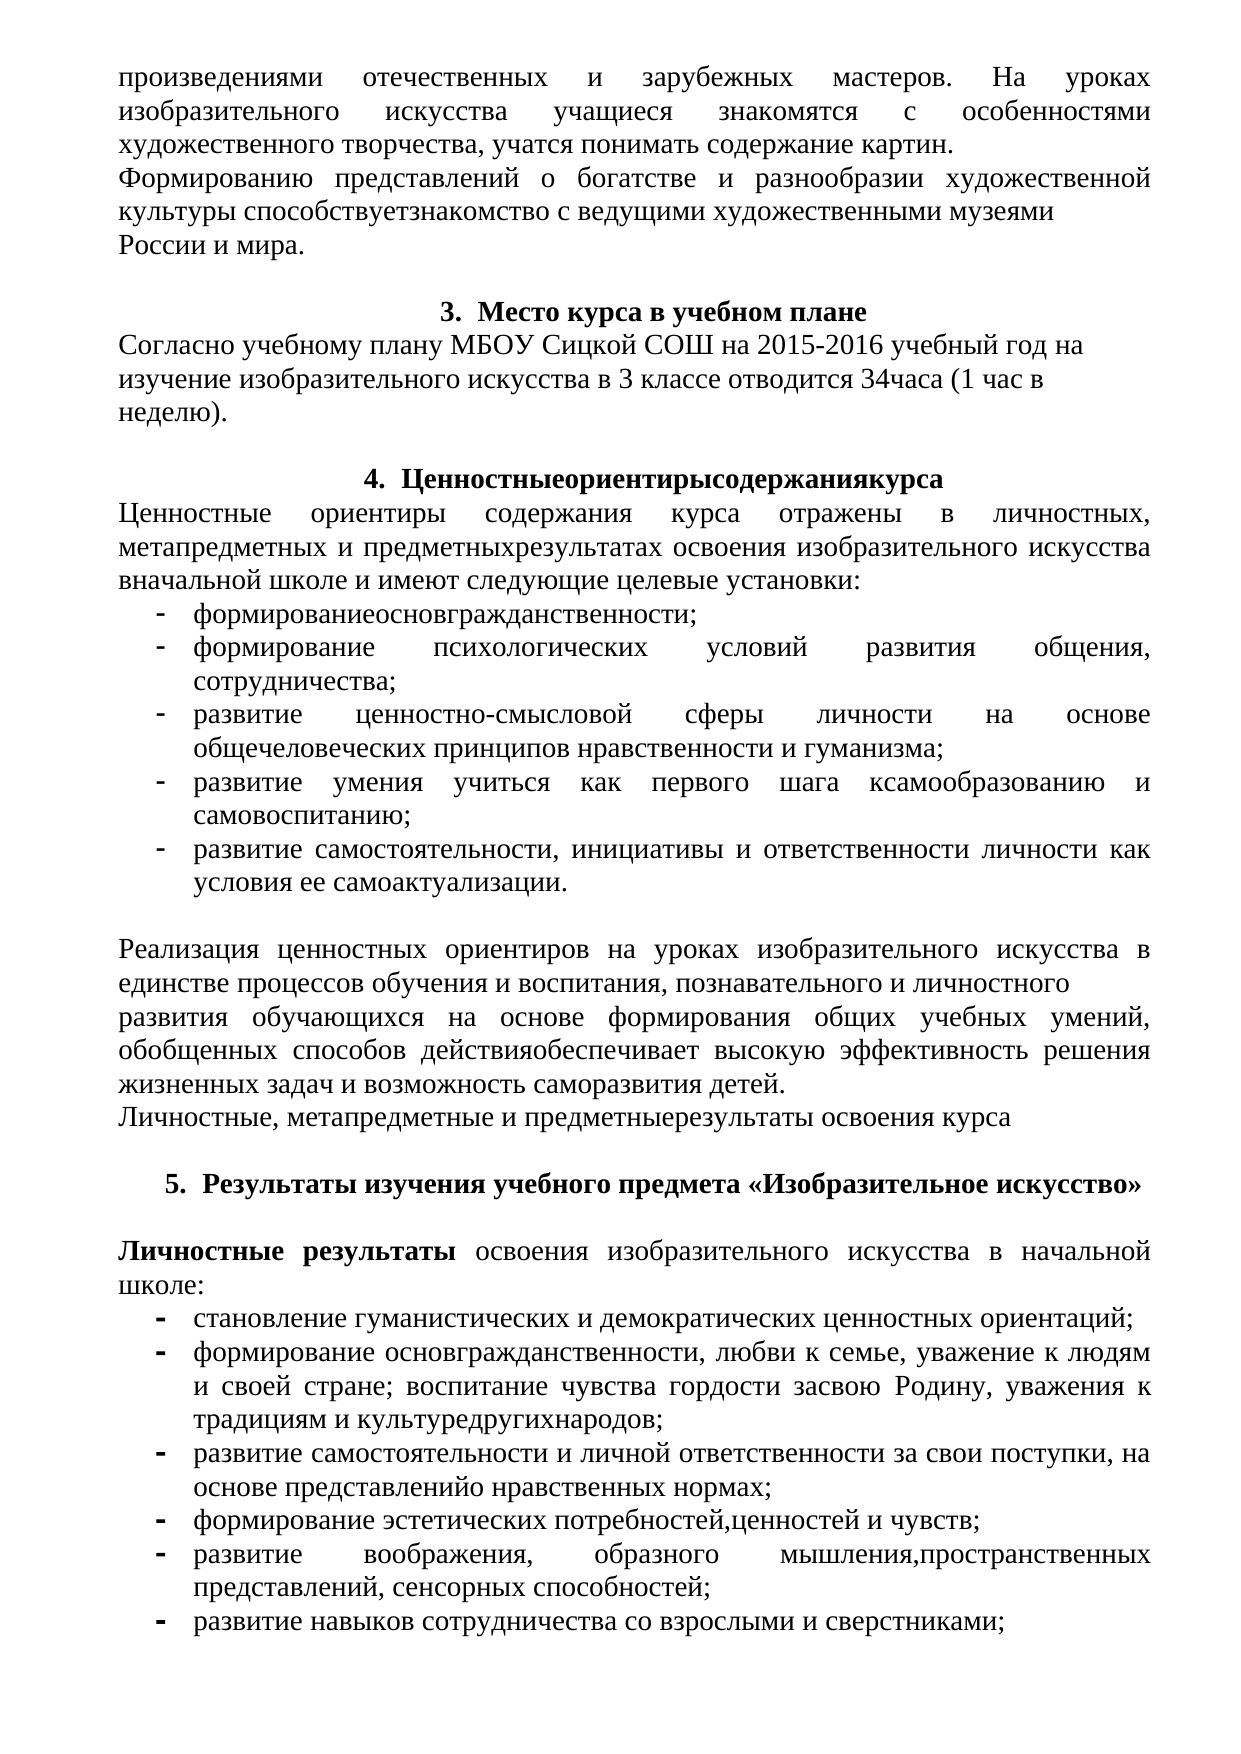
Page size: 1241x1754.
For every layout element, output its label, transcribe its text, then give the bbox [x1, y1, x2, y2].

list развитие умения учиться как первого шага ксамообразованию и самовоспитанию; [156, 764, 1152, 831]
text Реализация ценностных ориентиров на уроках изобразительного искусства в единстве процессов обучения и воспитания, познавательного и личностного [118, 932, 1152, 999]
list формирование эстетических потребностей,ценностей и чувств; [156, 1502, 1152, 1536]
list Ценностныеориентирысодержаниякурса [156, 462, 1152, 495]
text Согласно учебному плану МБОУ Сицкой СОШ на 2015-2016 учебный год на изучение изобразительного искусства в 3 классе отводится 34часа (1 час в неделю). [118, 327, 1152, 428]
text Личностные, метапредметные и предметныерезультаты освоения курса [118, 1099, 1152, 1133]
list Место курса в учебном плане [156, 294, 1152, 327]
text России и мира. [118, 227, 1152, 260]
list становление гуманистических и демократических ценностных ориентаций; [156, 1301, 1152, 1334]
list формирование основгражданственности, любви к семье, уважение к людям и своей стране; воспитание чувства гордости засвою Родину, уважения к традициям и культуредругихнародов; [156, 1334, 1152, 1435]
list Результаты изучения учебного предмета «Изобразительное искусство» [156, 1166, 1152, 1200]
text Формированию представлений о богатстве и разнообразии художественной культуры способствуетзнакомство с ведущими художественными музеями [118, 160, 1152, 227]
list формированиеосновгражданственности; [156, 596, 1152, 629]
list развитие навыков сотрудничества со взрослыми и сверстниками; [156, 1603, 1152, 1637]
list развитие самостоятельности и личной ответственности за свои поступки, на основе представленийо нравственных нормах; [156, 1435, 1152, 1502]
text Ценностные ориентиры содержания курса отражены в личностных, метапредметных и предметныхрезультатах освоения изобразительного искусства вначальной школе и имеют следующие целевые установки: [118, 495, 1152, 596]
list развитие ценностно-смысловой сферы личности на основе общечеловеческих принципов нравственности и гуманизма; [156, 697, 1152, 764]
list развитие самостоятельности, инициативы и ответственности личности как условия ее самоактуализации. [156, 831, 1152, 898]
list формирование психологических условий развития общения, сотрудничества; [156, 629, 1152, 697]
list развитие воображения, образного мышления,пространственных представлений, сенсорных способностей; [156, 1536, 1152, 1603]
text произведениями отечественных и зарубежных мастеров. На уроках изобразительного искусства учащиеся знакомятся с особенностями художественного творчества, учатся понимать содержание картин. [118, 59, 1152, 160]
text Личностные результаты освоения изобразительного искусства в начальной школе: [118, 1233, 1152, 1301]
text развития обучающихся на основе формирования общих учебных умений, обобщенных способов действияобеспечивает высокую эффективность решения жизненных задач и возможность саморазвития детей. [118, 999, 1152, 1099]
